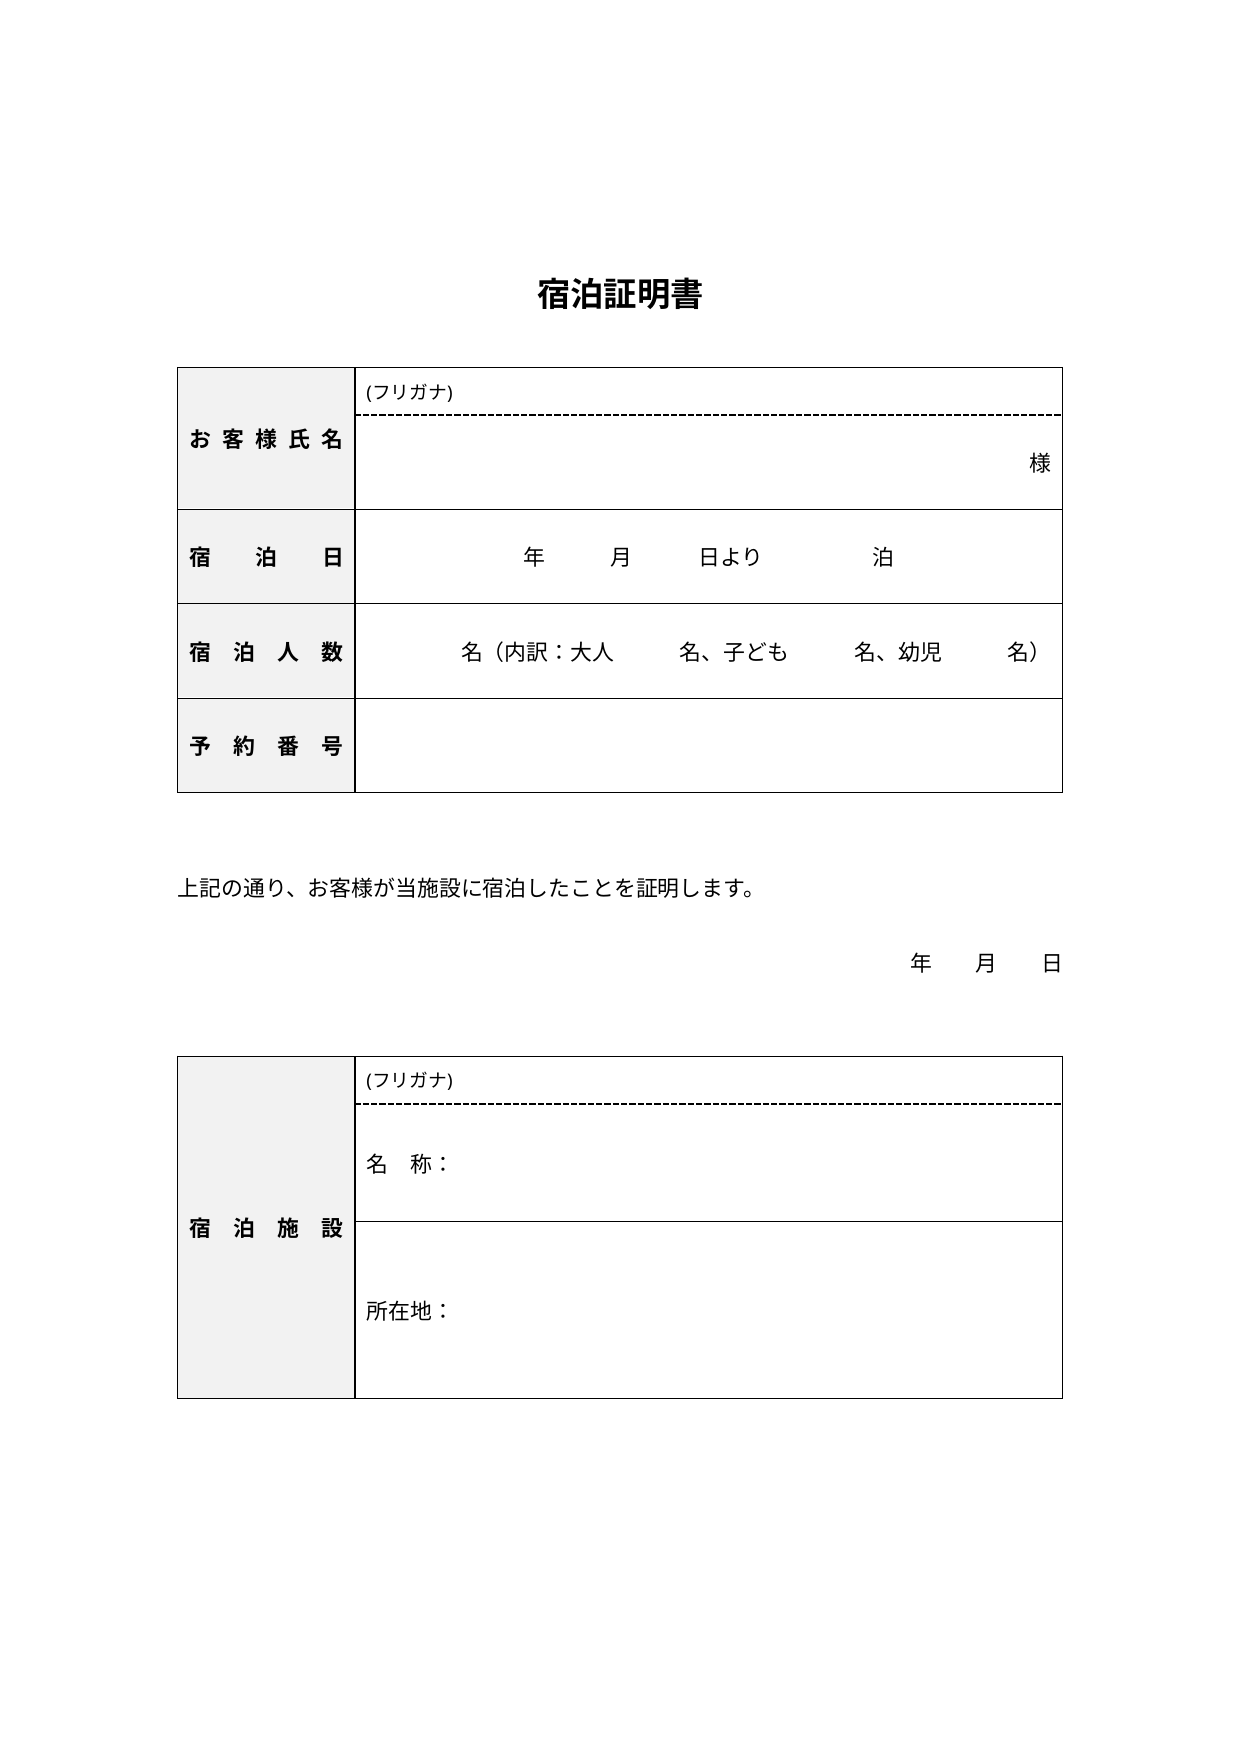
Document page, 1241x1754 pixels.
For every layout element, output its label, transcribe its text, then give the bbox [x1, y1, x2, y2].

table_cell 年 月 日より 泊 [356, 510, 1062, 603]
table_cell [356, 699, 1062, 792]
text 宿泊証明書 [177, 254, 1063, 329]
table_header (フリガナ) [356, 368, 1062, 414]
text 年 月 日 [177, 943, 1063, 981]
table_cell 所在地： [356, 1222, 1062, 1398]
table_cell 宿泊人数 [178, 604, 354, 697]
table_header 宿泊施設 [178, 1057, 354, 1398]
table_header お客様氏名 [178, 368, 354, 508]
table_cell 様 [356, 414, 1062, 508]
table_cell 宿泊日 [178, 510, 354, 603]
table_cell 名 称： [356, 1103, 1062, 1221]
table_cell 名（内訳：大人 名、子ども 名、幼児 名） [356, 604, 1062, 697]
table_header (フリガナ) [356, 1057, 1062, 1103]
table_cell 予約番号 [178, 699, 354, 792]
text 上記の通り、お客様が当施設に宿泊したことを証明します。 [177, 868, 1063, 906]
